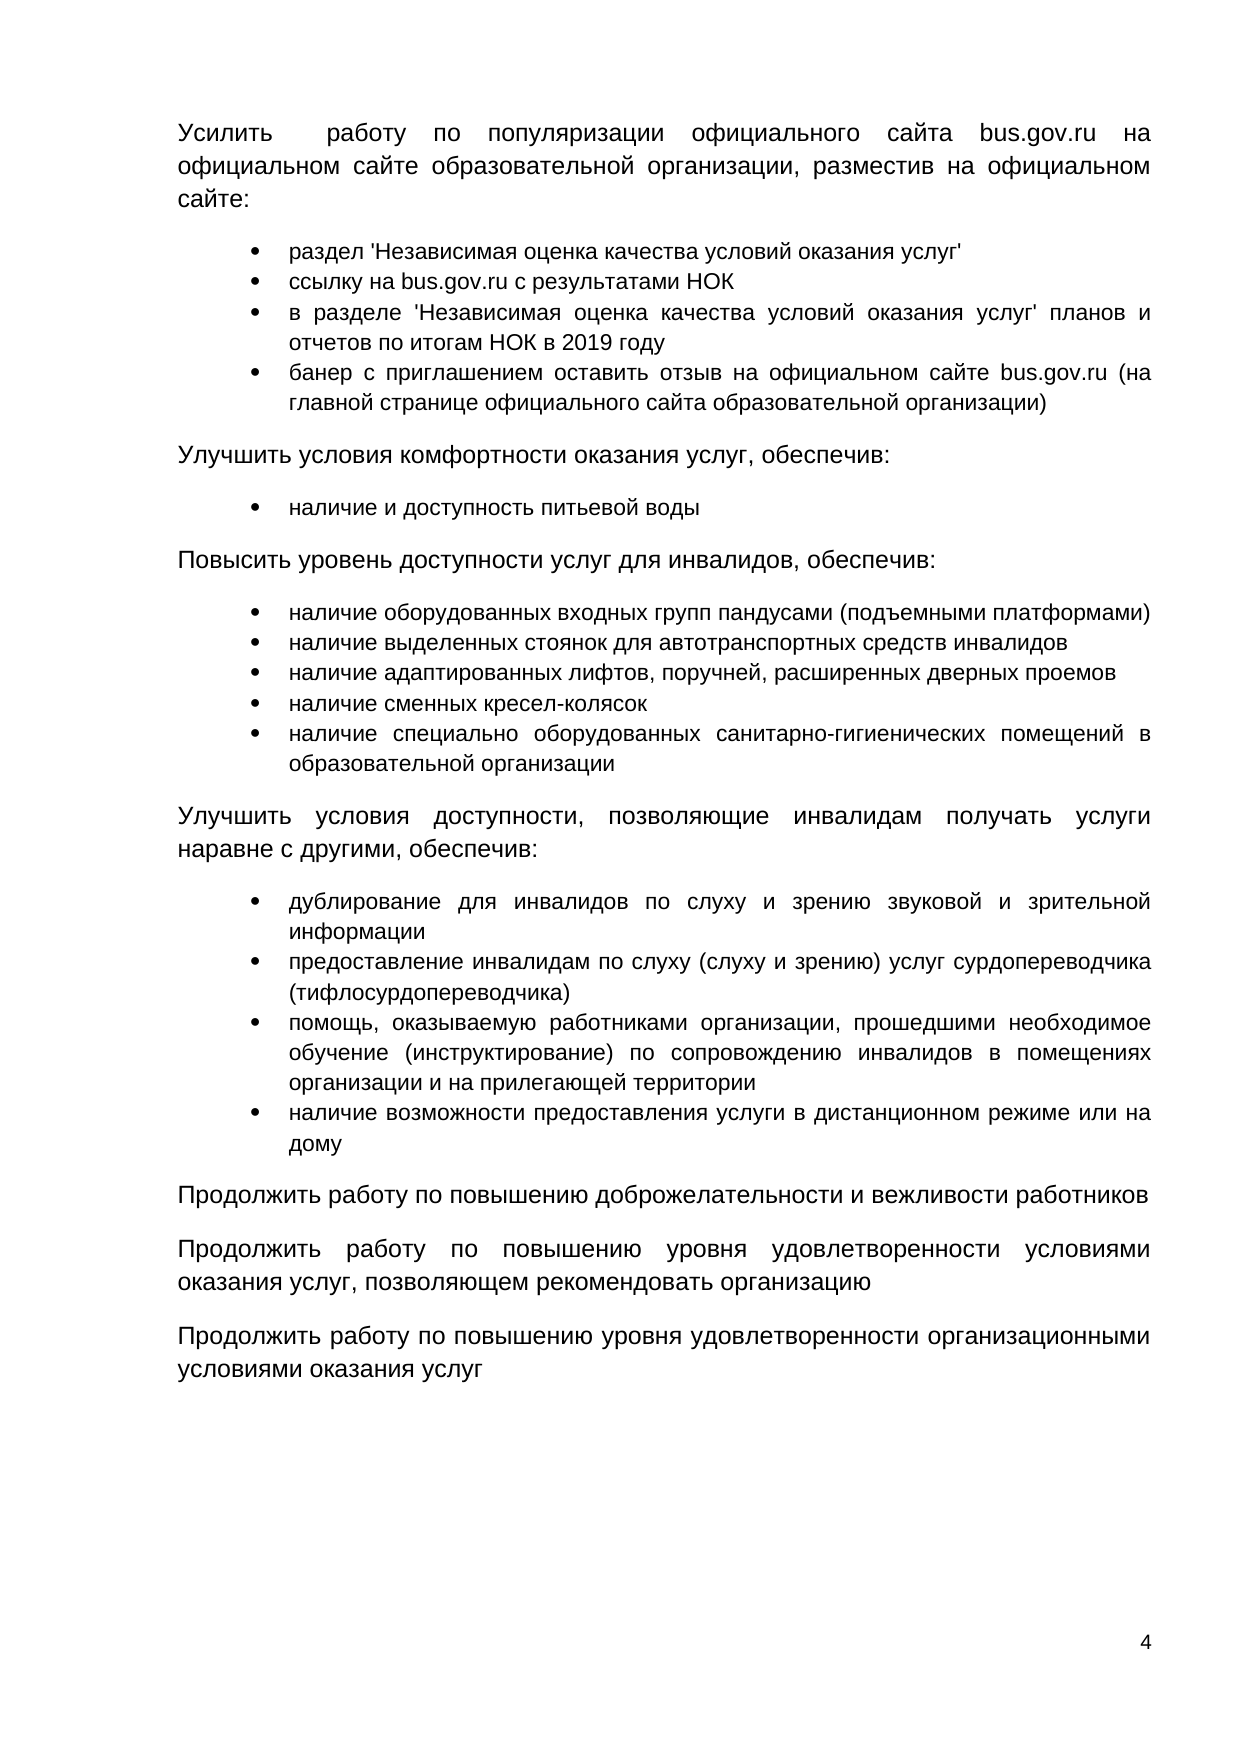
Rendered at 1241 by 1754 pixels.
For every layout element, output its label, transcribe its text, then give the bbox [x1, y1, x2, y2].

list наличие сменных кресел-колясок [251, 689, 1152, 716]
list наличие возможности предоставления услуги в дистанционном режиме или на дому [251, 1099, 1152, 1156]
list в разделе 'Независимая оценка качества условий оказания услуг' планов и отчетов по итогам НОК в 2019 году [251, 298, 1152, 355]
list предоставление инвалидам по слуху (слуху и зрению) услуг сурдопереводчика (тифлосурдопереводчика) [251, 948, 1152, 1005]
list банер с приглашением оставить отзыв на официальном сайте bus.gov.ru (на главной странице официального сайта образовательной организации) [251, 359, 1152, 415]
list наличие оборудованных входных групп пандусами (подъемными платформами) [251, 599, 1152, 625]
list помощь, оказываемую работниками организации, прошедшими необходимое обучение (инструктирование) по сопровождению инвалидов в помещениях организации и на прилегающей территории [251, 1009, 1152, 1095]
text Продолжить работу по повышению доброжелательности и вежливости работников [177, 1181, 1152, 1209]
text Продолжить работу по повышению уровня удовлетворенности организационными условиями оказания услуг [177, 1321, 1152, 1383]
text Усилить работу по популяризации официального сайта bus.gov.ru на официальном сайте образовательной организации, разместив на официальном сайте: [177, 118, 1152, 213]
list наличие специально оборудованных санитарно-гигиенических помещений в образовательной организации [251, 720, 1152, 776]
text Улучшить условия доступности, позволяющие инвалидам получать услуги наравне с другими, обеспечив: [177, 801, 1152, 863]
list наличие и доступность питьевой воды [251, 494, 1152, 520]
text Улучшить условия комфортности оказания услуг, обеспечив: [177, 440, 1152, 469]
list ссылку на bus.gov.ru с результатами НОК [251, 268, 1152, 294]
text Продолжить работу по повышению уровня удовлетворенности условиями оказания услуг, позволяющем рекомендовать организацию [177, 1234, 1152, 1296]
list дублирование для инвалидов по слуху и зрению звуковой и зрительной информации [251, 888, 1152, 944]
list наличие выделенных стоянок для автотранспортных средств инвалидов [251, 629, 1152, 655]
list наличие адаптированных лифтов, поручней, расширенных дверных проемов [251, 659, 1152, 686]
text Повысить уровень доступности услуг для инвалидов, обеспечив: [177, 545, 1152, 574]
list раздел 'Независимая оценка качества условий оказания услуг' [251, 238, 1152, 264]
